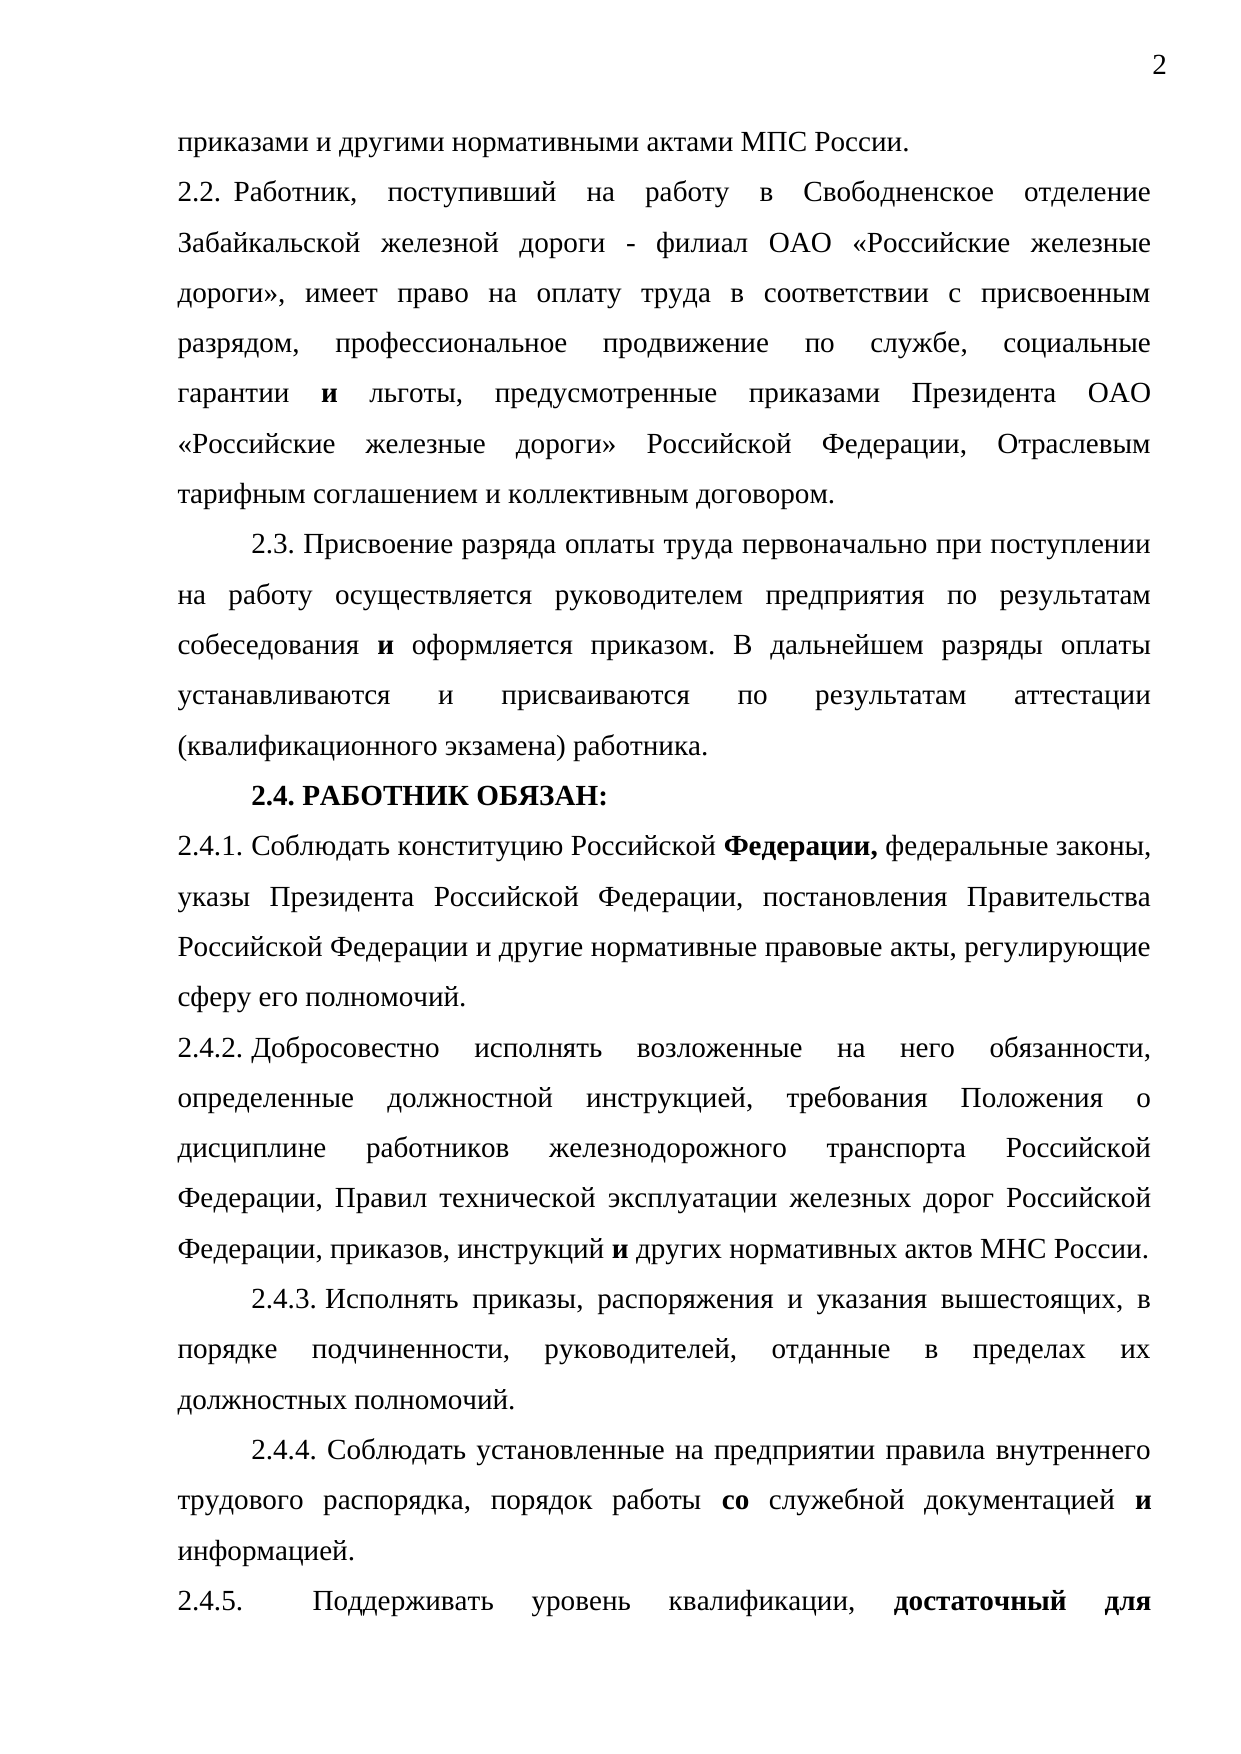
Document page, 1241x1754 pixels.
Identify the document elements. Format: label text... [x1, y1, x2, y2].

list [177, 1583, 1152, 1617]
text 2.3. Присвоение разряда оплаты труда первоначально при поступлении на работу осуществляется руководителем предприятия по результатам собеседования и оформляется приказом. В дальнейшем разряды оплаты устанавливаются и присваиваются по результатам аттестации (квалификационного экзамена) работника. [177, 527, 1152, 761]
text 2.4.3. Исполнять приказы, распоряжения и указания вышестоящих, в порядке подчиненности, руководителей, отданные в пределах их должностных полномочий. [177, 1281, 1152, 1415]
text 2.4.4. Соблюдать установленные на предприятии правила внутреннего трудового распорядка, порядок работы со служебной документацией и информацией. [177, 1432, 1152, 1566]
list Работник, поступивший на работу в Свободненское отделение Забайкальской железной дороги - филиал ОАО «Российские железные дороги», имеет право на оплату труда в соответствии с присвоенным разрядом, профессиональное продвижение по службе, социальные гарантии и льготы, предусмотренные приказами Президента ОАО «Российские железные дороги» Российской Федерации, Отраслевым тарифным соглашением и коллективным договором. [177, 174, 1152, 510]
list Соблюдать конституцию Российской Федерации, федеральные законы, указы Президента Российской Федерации, постановления Правительства Российской Федерации и другие нормативные правовые акты, регулирующие сферу его полномочий. [177, 828, 1152, 1013]
list Добросовестно исполнять возложенные на него обязанности, определенные должностной инструкцией, требования Положения о дисциплине работников железнодорожного транспорта Российской Федерации, Правил технической эксплуатации железных дорог Российской Федерации, приказов, инструкций и других нормативных актов МНС России. [177, 1030, 1152, 1264]
text 2.4. РАБОТНИК ОБЯЗАН: [177, 778, 1152, 812]
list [177, 124, 1152, 158]
